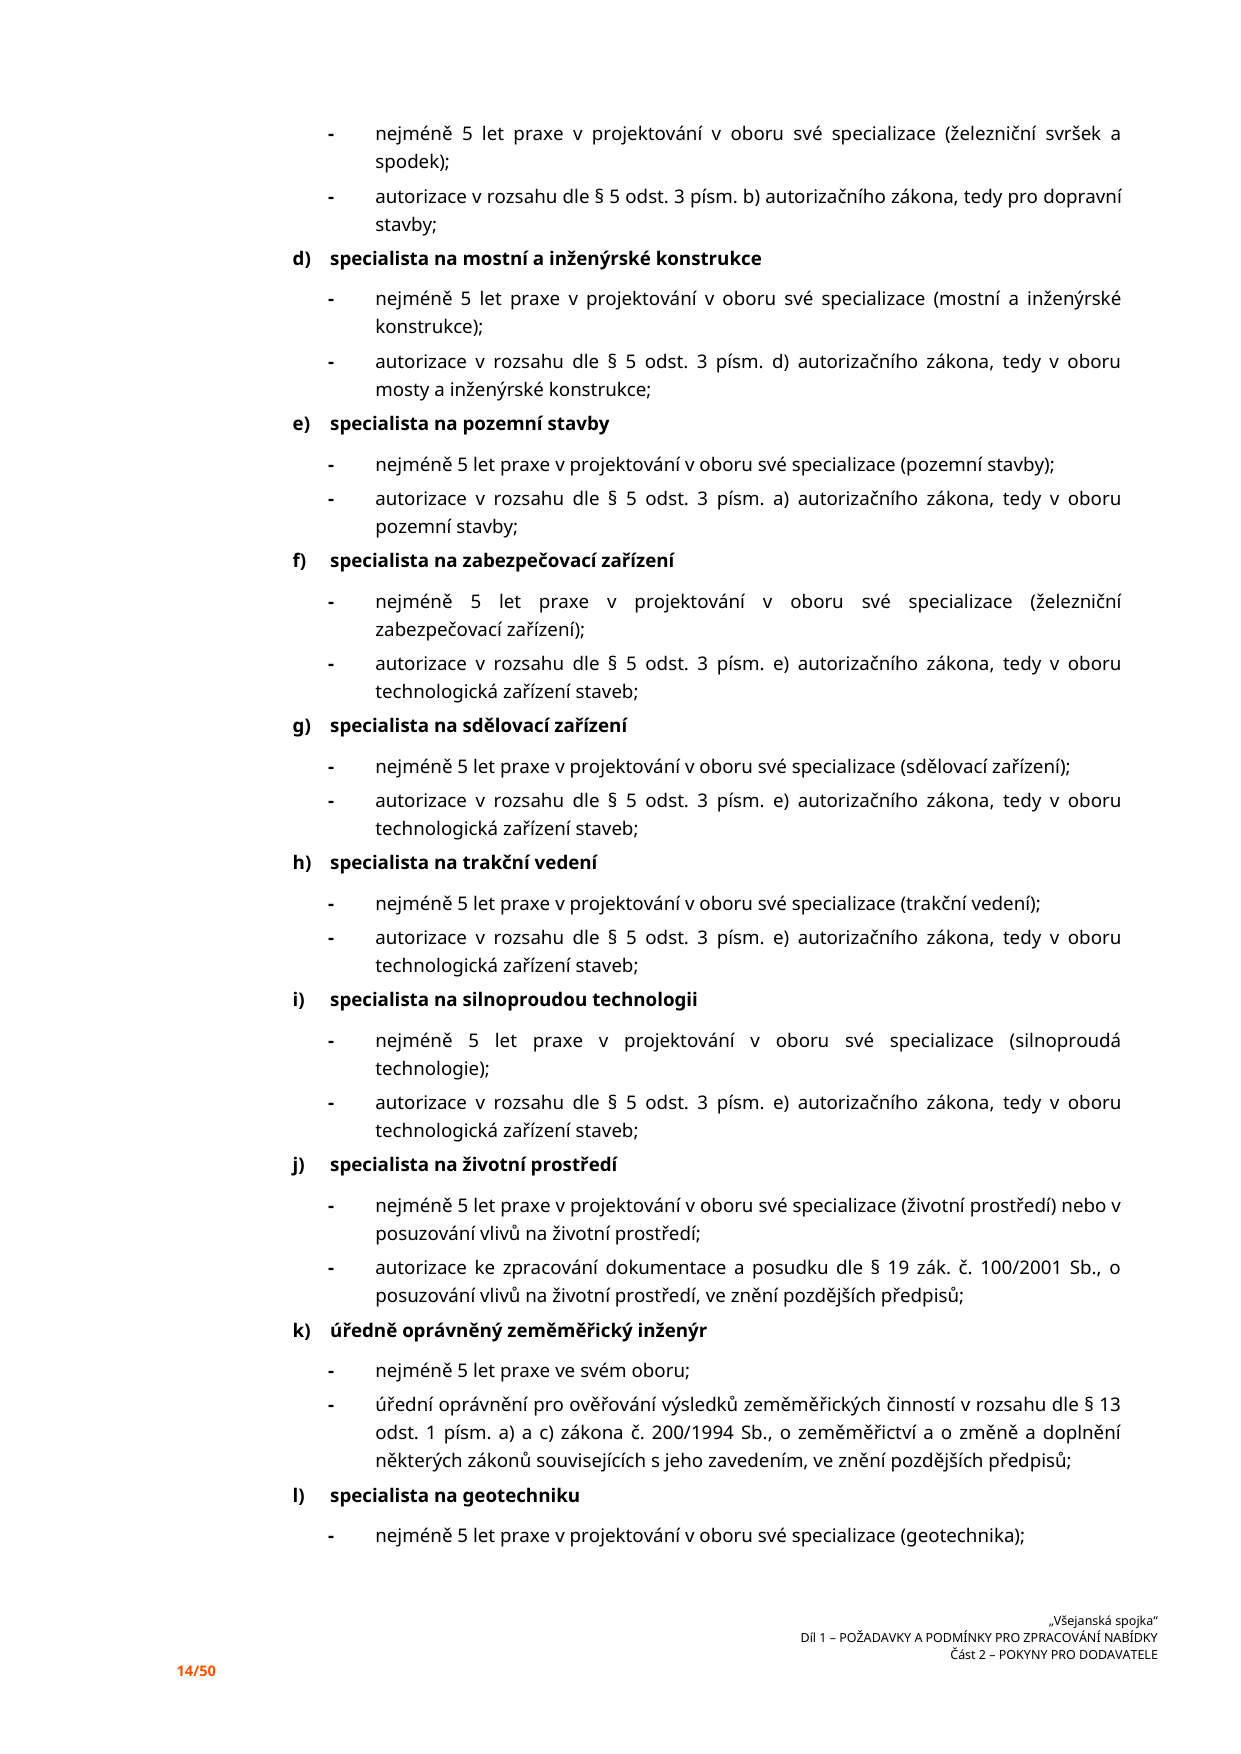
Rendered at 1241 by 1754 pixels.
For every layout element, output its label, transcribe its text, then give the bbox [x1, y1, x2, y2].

text úřední oprávnění pro ověřování výsledků zeměměřických činností v rozsahu dle § 13 odst. 1 písm. a) a c) zákona č. 200/1994 Sb., o zeměměřictví a o změně a doplnění některých zákonů souvisejících s jeho zavedením, ve znění pozdějších předpisů; [328, 1392, 1122, 1473]
list specialista na silnoproudou technologii [292, 987, 1122, 1012]
list specialista na sdělovací zařízení [292, 712, 1122, 738]
text nejméně 5 let praxe v projektování v oboru své specializace (trakční vedení); [328, 890, 1122, 916]
text autorizace v rozsahu dle § 5 odst. 3 písm. d) autorizačního zákona, tedy v oboru mosty a inženýrské konstrukce; [328, 348, 1122, 402]
text nejméně 5 let praxe v projektování v oboru své specializace (mostní a inženýrské konstrukce); [328, 286, 1122, 339]
text nejméně 5 let praxe ve svém oboru; [328, 1357, 1122, 1383]
text nejméně 5 let praxe v projektování v oboru své specializace (sdělovací zařízení); [328, 753, 1122, 778]
list specialista na pozemní stavby [292, 410, 1122, 436]
text autorizace ke zpracování dokumentace a posudku dle § 19 zák. č. 100/2001 Sb., o posuzování vlivů na životní prostředí, ve znění pozdějších předpisů; [328, 1254, 1122, 1308]
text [328, 183, 1122, 236]
text nejméně 5 let praxe v projektování v oboru své specializace (geotechnika); [328, 1522, 1122, 1548]
text autorizace v rozsahu dle § 5 odst. 3 písm. a) autorizačního zákona, tedy v oboru pozemní stavby; [328, 485, 1122, 539]
list specialista na životní prostředí [292, 1152, 1122, 1177]
text autorizace v rozsahu dle § 5 odst. 3 písm. e) autorizačního zákona, tedy v oboru technologická zařízení staveb; [328, 1089, 1122, 1143]
list specialista na geotechniku [292, 1482, 1122, 1507]
text autorizace v rozsahu dle § 5 odst. 3 písm. e) autorizačního zákona, tedy v oboru technologická zařízení staveb; [328, 787, 1122, 841]
list specialista na mostní a inženýrské konstrukce [292, 245, 1122, 271]
text nejméně 5 let praxe v projektování v oboru své specializace (železniční svršek a spodek); [328, 121, 1122, 174]
text nejméně 5 let praxe v projektování v oboru své specializace (silnoproudá technologie); [328, 1027, 1122, 1081]
text nejméně 5 let praxe v projektování v oboru své specializace (pozemní stavby); [328, 451, 1122, 476]
text autorizace v rozsahu dle § 5 odst. 3 písm. e) autorizačního zákona, tedy v oboru technologická zařízení staveb; [328, 924, 1122, 978]
text nejméně 5 let praxe v projektování v oboru své specializace (železniční zabezpečovací zařízení); [328, 588, 1122, 641]
text autorizace v rozsahu dle § 5 odst. 3 písm. e) autorizačního zákona, tedy v oboru technologická zařízení staveb; [328, 650, 1122, 704]
text nejméně 5 let praxe v projektování v oboru své specializace (životní prostředí) nebo v posuzování vlivů na životní prostředí; [328, 1192, 1122, 1246]
list specialista na trakční vedení [292, 849, 1122, 875]
list specialista na zabezpečovací zařízení [292, 547, 1122, 573]
list úředně oprávněný zeměměřický inženýr [292, 1317, 1122, 1342]
